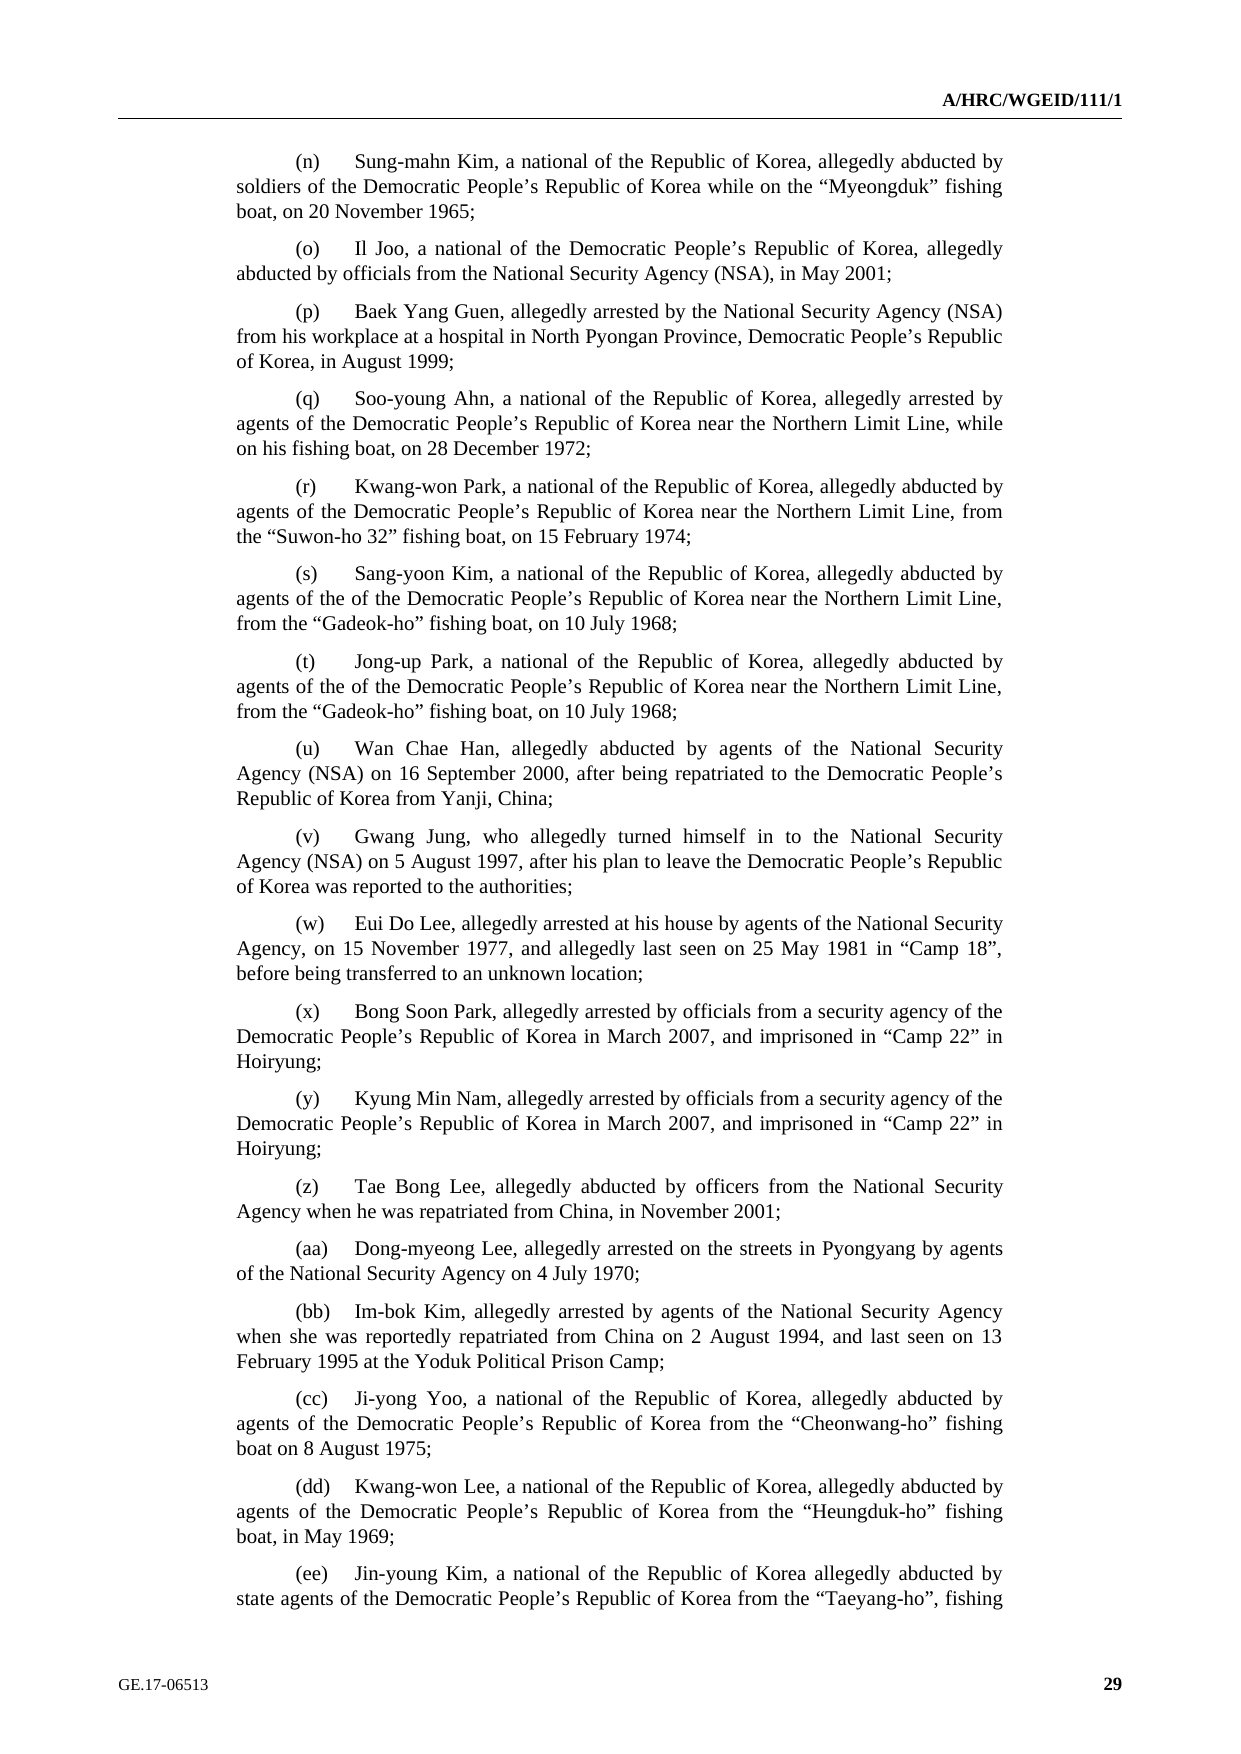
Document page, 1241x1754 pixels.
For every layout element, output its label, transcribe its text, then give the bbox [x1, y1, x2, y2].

text (o) Il Joo, a national of the Democratic People’s Republic of Korea, allegedly abducted by officials from the National Security Agency (NSA), in May 2001; [236, 235, 1004, 285]
text (aa) Dong-myeong Lee, allegedly arrested on the streets in Pyongyang by agents of the National Security Agency on 4 July 1970; [236, 1235, 1004, 1285]
text (r) Kwang-won Park, a national of the Republic of Korea, allegedly abducted by agents of the Democratic People’s Republic of Korea near the Northern Limit Line, from the “Suwon-ho 32” fishing boat, on 15 February 1974; [236, 473, 1004, 548]
text (s) Sang-yoon Kim, a national of the Republic of Korea, allegedly abducted by agents of the of the Democratic People’s Republic of Korea near the Northern Limit Line, from the “Gadeok-ho” fishing boat, on 10 July 1968; [236, 560, 1004, 635]
text (x) Bong Soon Park, allegedly arrested by officials from a security agency of the Democratic People’s Republic of Korea in March 2007, and imprisoned in “Camp 22” in Hoiryung; [236, 998, 1004, 1073]
text (p) Baek Yang Guen, allegedly arrested by the National Security Agency (NSA) from his workplace at a hospital in North Pyongan Province, Democratic People’s Republic of Korea, in August 1999; [236, 298, 1004, 373]
text (y) Kyung Min Nam, allegedly arrested by officials from a security agency of the Democratic People’s Republic of Korea in March 2007, and imprisoned in “Camp 22” in Hoiryung; [236, 1085, 1004, 1160]
text (q) Soo-young Ahn, a national of the Republic of Korea, allegedly arrested by agents of the Democratic People’s Republic of Korea near the Northern Limit Line, while on his fishing boat, on 28 December 1972; [236, 385, 1004, 460]
text (v) Gwang Jung, who allegedly turned himself in to the National Security Agency (NSA) on 5 August 1997, after his plan to leave the Democratic People’s Republic of Korea was reported to the authorities; [236, 823, 1004, 898]
text (n) Sung-mahn Kim, a national of the Republic of Korea, allegedly abducted by soldiers of the Democratic People’s Republic of Korea while on the “Myeongduk” fishing boat, on 20 November 1965; [236, 148, 1004, 223]
text (u) Wan Chae Han, allegedly abducted by agents of the National Security Agency (NSA) on 16 September 2000, after being repatriated to the Democratic People’s Republic of Korea from Yanji, China; [236, 735, 1004, 810]
text (cc) Ji-yong Yoo, a national of the Republic of Korea, allegedly abducted by agents of the Democratic People’s Republic of Korea from the “Cheonwang-ho” fishing boat on 8 August 1975; [236, 1385, 1004, 1460]
text (dd) Kwang-won Lee, a national of the Republic of Korea, allegedly abducted by agents of the Democratic People’s Republic of Korea from the “Heungduk-ho” fishing boat, in May 1969; [236, 1473, 1004, 1548]
text (w) Eui Do Lee, allegedly arrested at his house by agents of the National Security Agency, on 15 November 1977, and allegedly last seen on 25 May 1981 in “Camp 18”, before being transferred to an unknown location; [236, 910, 1004, 985]
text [236, 1560, 1004, 1610]
text (t) Jong-up Park, a national of the Republic of Korea, allegedly abducted by agents of the of the Democratic People’s Republic of Korea near the Northern Limit Line, from the “Gadeok-ho” fishing boat, on 10 July 1968; [236, 648, 1004, 723]
text (z) Tae Bong Lee, allegedly abducted by officers from the National Security Agency when he was repatriated from China, in November 2001; [236, 1173, 1004, 1223]
text (bb) Im-bok Kim, allegedly arrested by agents of the National Security Agency when she was reportedly repatriated from China on 2 August 1994, and last seen on 13 February 1995 at the Yoduk Political Prison Camp; [236, 1298, 1004, 1373]
